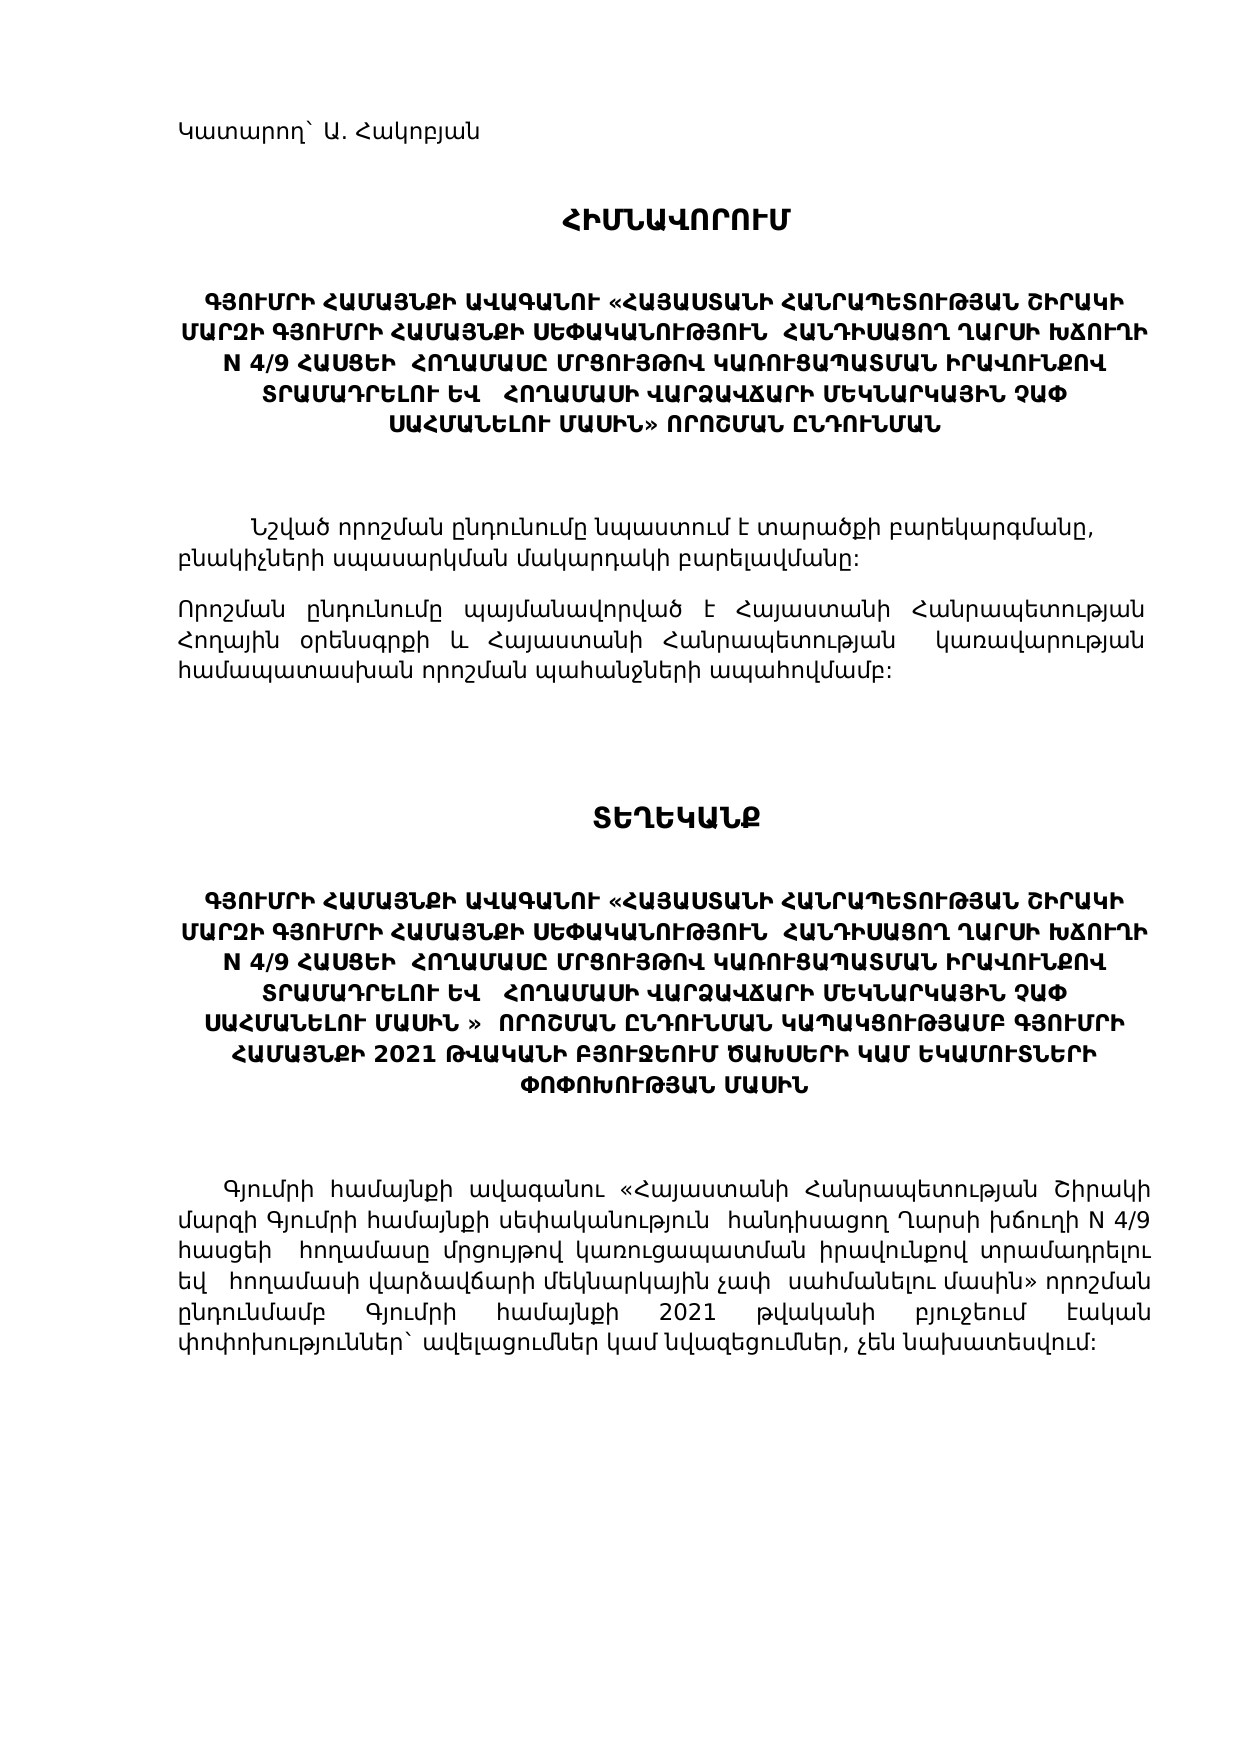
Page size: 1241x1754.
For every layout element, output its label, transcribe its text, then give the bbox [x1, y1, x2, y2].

text Գյումրի համայնքի ավագանու «Հայաստանի Հանրապետության Շիրակի մարզի Գյումրի համայնքի սեփականություն հանդիսացող Ղարսի խճուղի N 4/9 հասցեի հողամասը մրցույթով կառուցապատման իրավունքով տրամադրելու եվ հողամասի վարձավճարի մեկնարկային չափ սահմանելու մասին» որոշման ընդունմամբ Գյումրի համայնքի 2021 թվականի բյուջեում էական փոփոխություններ` ավելացումներ կամ նվազեցումներ, չեն նախատեսվում: [177, 1176, 1152, 1356]
text Որոշման ընդունումը պայմանավորված է Հայաստանի Հանրապետության Հողային օրենսգրքի և Հայաստանի Հանրապետության կառավարության համապատասխան որոշման պահանջների ապահովմամբ: [177, 596, 1146, 684]
text ԳՅՈՒՄՐԻ ՀԱՄԱՅՆՔԻ ԱՎԱԳԱՆՈՒ «ՀԱՅԱՍՏԱՆԻ ՀԱՆՐԱՊԵՏՈՒԹՅԱՆ ՇԻՐԱԿԻ ՄԱՐԶԻ ԳՅՈՒՄՐԻ ՀԱՄԱՅՆՔԻ ՍԵՓԱԿԱՆՈՒԹՅՈՒՆ ՀԱՆԴԻՍԱՑՈՂ ՂԱՐՍԻ ԽՃՈՒՂԻ N 4/9 ՀԱՍՑԵԻ ՀՈՂԱՄԱՍԸ ՄՐՑՈՒՅԹՈՎ ԿԱՌՈՒՑԱՊԱՏՄԱՆ ԻՐԱՎՈՒՆՔՈՎ ՏՐԱՄԱԴՐԵԼՈՒ ԵՎ ՀՈՂԱՄԱՍԻ ՎԱՐՁԱՎՃԱՐԻ ՄԵԿՆԱՐԿԱՅԻՆ ՉԱՓ ՍԱՀՄԱՆԵԼՈՒ ՄԱՍԻՆ » ՈՐՈՇՄԱՆ ԸՆԴՈՒՆՄԱՆ ԿԱՊԱԿՑՈՒԹՅԱՄԲ ԳՅՈՒՄՐԻ ՀԱՄԱՅՆՔԻ 2021 ԹՎԱԿԱՆԻ ԲՅՈՒՋԵՈՒՄ ԾԱԽՍԵՐԻ ԿԱՄ ԵԿԱՄՈՒՏՆԵՐԻ ՓՈՓՈԽՈՒԹՅԱՆ ՄԱՍԻՆ [177, 888, 1152, 1098]
text Նշված որոշման ընդունումը նպաստում է տարածքի բարեկարգմանը, բնակիչների սպասարկման մակարդակի բարելավմանը: [177, 514, 1096, 572]
subtitle ՀԻՄՆԱՎՈՐՈՒՄ [207, 203, 1146, 237]
text ԳՅՈՒՄՐԻ ՀԱՄԱՅՆՔԻ ԱՎԱԳԱՆՈՒ «ՀԱՅԱՍՏԱՆԻ ՀԱՆՐԱՊԵՏՈՒԹՅԱՆ ՇԻՐԱԿԻ ՄԱՐԶԻ ԳՅՈՒՄՐԻ ՀԱՄԱՅՆՔԻ ՍԵՓԱԿԱՆՈՒԹՅՈՒՆ ՀԱՆԴԻՍԱՑՈՂ ՂԱՐՍԻ ԽՃՈՒՂԻ N 4/9 ՀԱՍՑԵԻ ՀՈՂԱՄԱՍԸ ՄՐՑՈՒՅԹՈՎ ԿԱՌՈՒՑԱՊԱՏՄԱՆ ԻՐԱՎՈՒՆՔՈՎ ՏՐԱՄԱԴՐԵԼՈՒ ԵՎ ՀՈՂԱՄԱՍԻ ՎԱՐՁԱՎՃԱՐԻ ՄԵԿՆԱՐԿԱՅԻՆ ՉԱՓ ՍԱՀՄԱՆԵԼՈՒ ՄԱՍԻՆ» ՈՐՈՇՄԱՆ ԸՆԴՈՒՆՄԱՆ [177, 289, 1152, 438]
text Կատարող` Ա. Հակոբյան [177, 118, 1152, 145]
subtitle ՏԵՂԵԿԱՆՔ [207, 801, 1146, 835]
